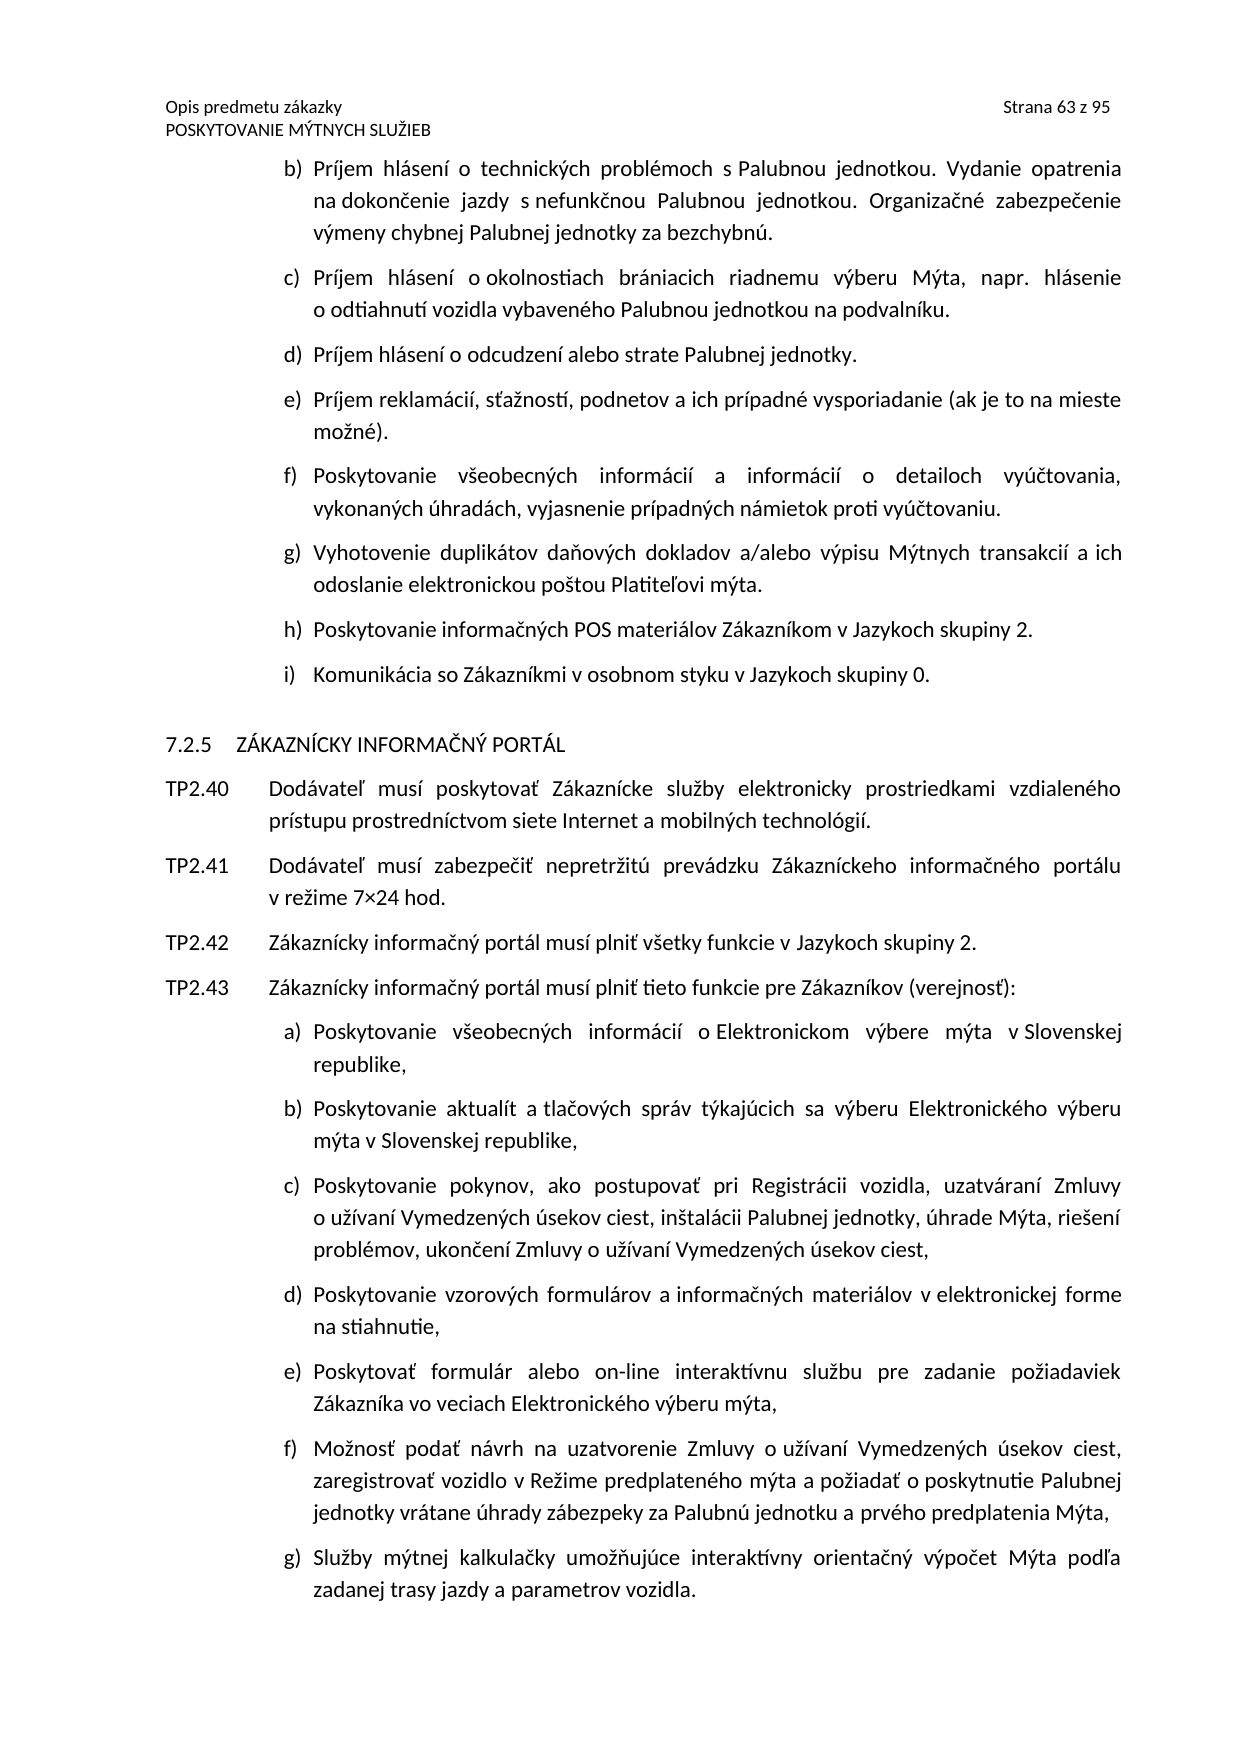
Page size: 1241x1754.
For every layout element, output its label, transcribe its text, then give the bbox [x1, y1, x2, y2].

list Poskytovanie vzorových formulárov a informačných materiálov v elektronickej forme na stiahnutie, [283, 1280, 1122, 1341]
list Poskytovanie informačných POS materiálov Zákazníkom v Jazykoch skupiny 2. [283, 615, 1122, 643]
list Poskytovanie všeobecných informácií o Elektronickom výbere mýta v Slovenskej republike, [283, 1017, 1122, 1078]
list Príjem hlásení o technických problémoch s Palubnou jednotkou. Vydanie opatrenia na dokončenie jazdy s nefunkčnou Palubnou jednotkou. Organizačné zabezpečenie výmeny chybnej Palubnej jednotky za bezchybnú. [283, 154, 1122, 246]
list Príjem hlásení o okolnostiach brániacich riadnemu výberu Mýta, napr. hlásenie o odtiahnutí vozidla vybaveného Palubnou jednotkou na podvalníku. [283, 263, 1122, 323]
list Poskytovanie aktualít a tlačových správ týkajúcich sa výberu Elektronického výberu mýta v Slovenskej republike, [283, 1094, 1122, 1154]
list Poskytovanie všeobecných informácií a informácií o detailoch vyúčtovania, vykonaných úhradách, vyjasnenie prípadných námietok proti vyúčtovaniu. [283, 462, 1122, 522]
list Príjem hlásení o odcudzení alebo strate Palubnej jednotky. [283, 340, 1122, 368]
list Možnosť podať návrh na uzatvorenie Zmluvy o užívaní Vymedzených úsekov ciest, zaregistrovať vozidlo v Režime predplateného mýta a požiadať o poskytnutie Palubnej jednotky vrátane úhrady zábezpeky za Palubnú jednotku a prvého predplatenia Mýta, [283, 1434, 1122, 1526]
list Vyhotovenie duplikátov daňových dokladov a/alebo výpisu Mýtnych transakcií a ich odoslanie elektronickou poštou Platiteľovi mýta. [283, 538, 1122, 599]
list Príjem reklamácií, sťažností, podnetov a ich prípadné vysporiadanie (ak je to na mieste možné). [283, 385, 1122, 445]
list Poskytovanie pokynov, ako postupovať pri Registrácii vozidla, uzatváraní Zmluvy o užívaní Vymedzených úsekov ciest, inštalácii Palubnej jednotky, úhrade Mýta, riešení problémov, ukončení Zmluvy o užívaní Vymedzených úsekov ciest, [283, 1171, 1122, 1264]
list Zákaznícky informačný portál musí plniť tieto funkcie pre Zákazníkov (verejnosť): [165, 973, 1122, 1001]
list Poskytovať formulár alebo on-line interaktívnu službu pre zadanie požiadaviek Zákazníka vo veciach Elektronického výberu mýta, [283, 1357, 1122, 1417]
list Komunikácia so Zákazníkmi v osobnom styku v Jazykoch skupiny 0. [283, 660, 1122, 688]
list Dodávateľ musí zabezpečiť nepretržitú prevádzku Zákazníckeho informačného portálu v režime 7×24 hod. [165, 851, 1122, 911]
list Zákaznícky informačný portál musí plniť všetky funkcie v Jazykoch skupiny 2. [165, 928, 1122, 956]
subtitle Zákaznícky informačný portál [165, 730, 1122, 758]
list Dodávateľ musí poskytovať Zákaznícke služby elektronicky prostriedkami vzdialeného prístupu prostredníctvom siete Internet a mobilných technológií. [165, 774, 1122, 834]
list Služby mýtnej kalkulačky umožňujúce interaktívny orientačný výpočet Mýta podľa zadanej trasy jazdy a parametrov vozidla. [283, 1543, 1122, 1603]
